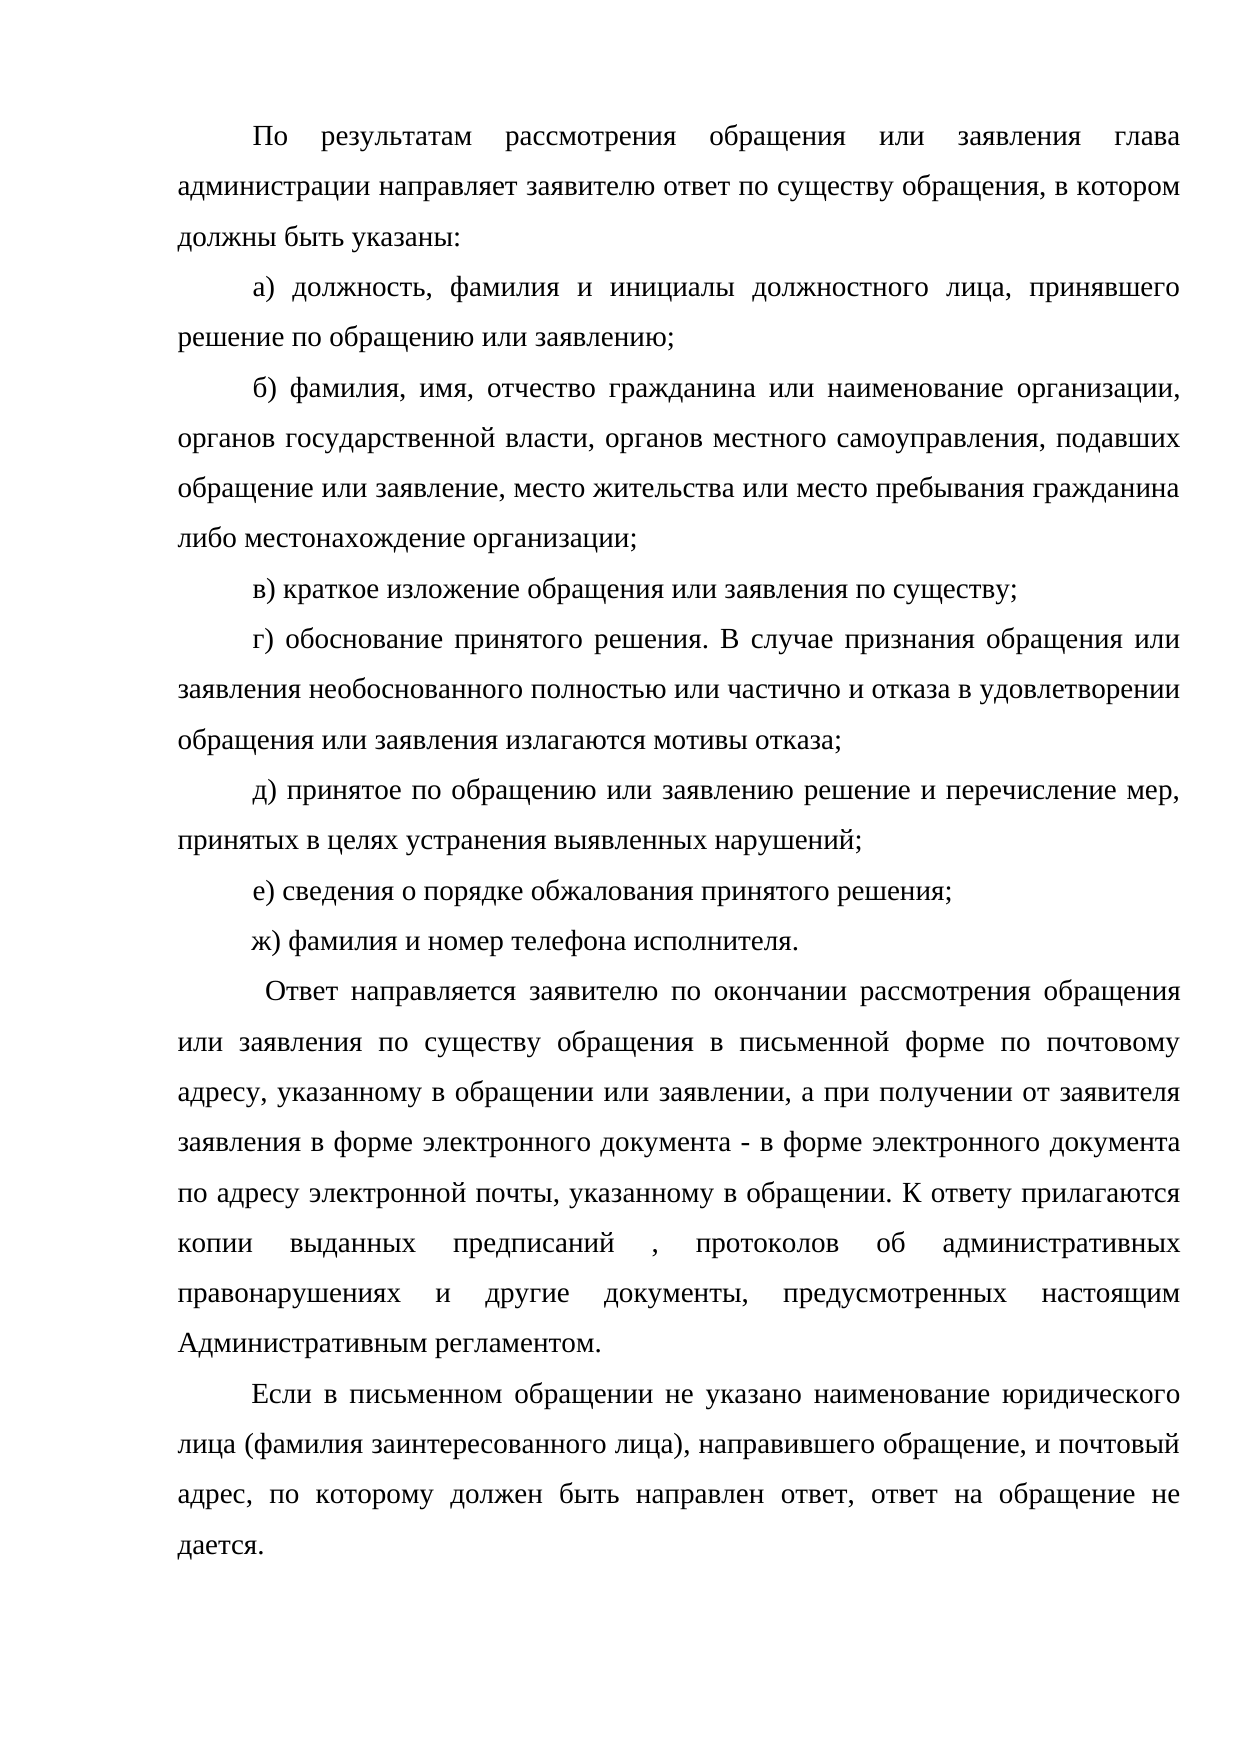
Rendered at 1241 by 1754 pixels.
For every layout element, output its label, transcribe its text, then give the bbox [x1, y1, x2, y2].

text ж) фамилия и номер телефона исполнителя. [177, 923, 1181, 957]
text в) краткое изложение обращения или заявления по существу; [177, 571, 1181, 604]
text е) сведения о порядке обжалования принятого решения; [177, 873, 1181, 906]
text По результатам рассмотрения обращения или заявления глава администрации направляет заявителю ответ по существу обращения, в котором должны быть указаны: [177, 118, 1181, 252]
text а) должность, фамилия и инициалы должностного лица, принявшего решение по обращению или заявлению; [177, 269, 1181, 353]
text б) фамилия, имя, отчество гражданина или наименование организации, органов государственной власти, органов местного самоуправления, подавших обращение или заявление, место жительства или место пребывания гражданина либо местонахождение организации; [177, 370, 1181, 554]
text Ответ направляется заявителю по окончании рассмотрения обращения или заявления по существу обращения в письменной форме по почтовому адресу, указанному в обращении или заявлении, а при получении от заявителя заявления в форме электронного документа - в форме электронного документа по адресу электронной почты, указанному в обращении. К ответу прилагаются копии выданных предписаний , протоколов об административных правонарушениях и другие документы, предусмотренных настоящим Административным регламентом. [177, 973, 1181, 1359]
text г) обоснование принятого решения. В случае признания обращения или заявления необоснованного полностью или частично и отказа в удовлетворении обращения или заявления излагаются мотивы отказа; [177, 621, 1181, 755]
text Если в письменном обращении не указано наименование юридического лица (фамилия заинтересованного лица), направившего обращение, и почтовый адрес, по которому должен быть направлен ответ, ответ на обращение не дается. [177, 1376, 1181, 1560]
text д) принятое по обращению или заявлению решение и перечисление мер, принятых в целях устранения выявленных нарушений; [177, 772, 1181, 856]
